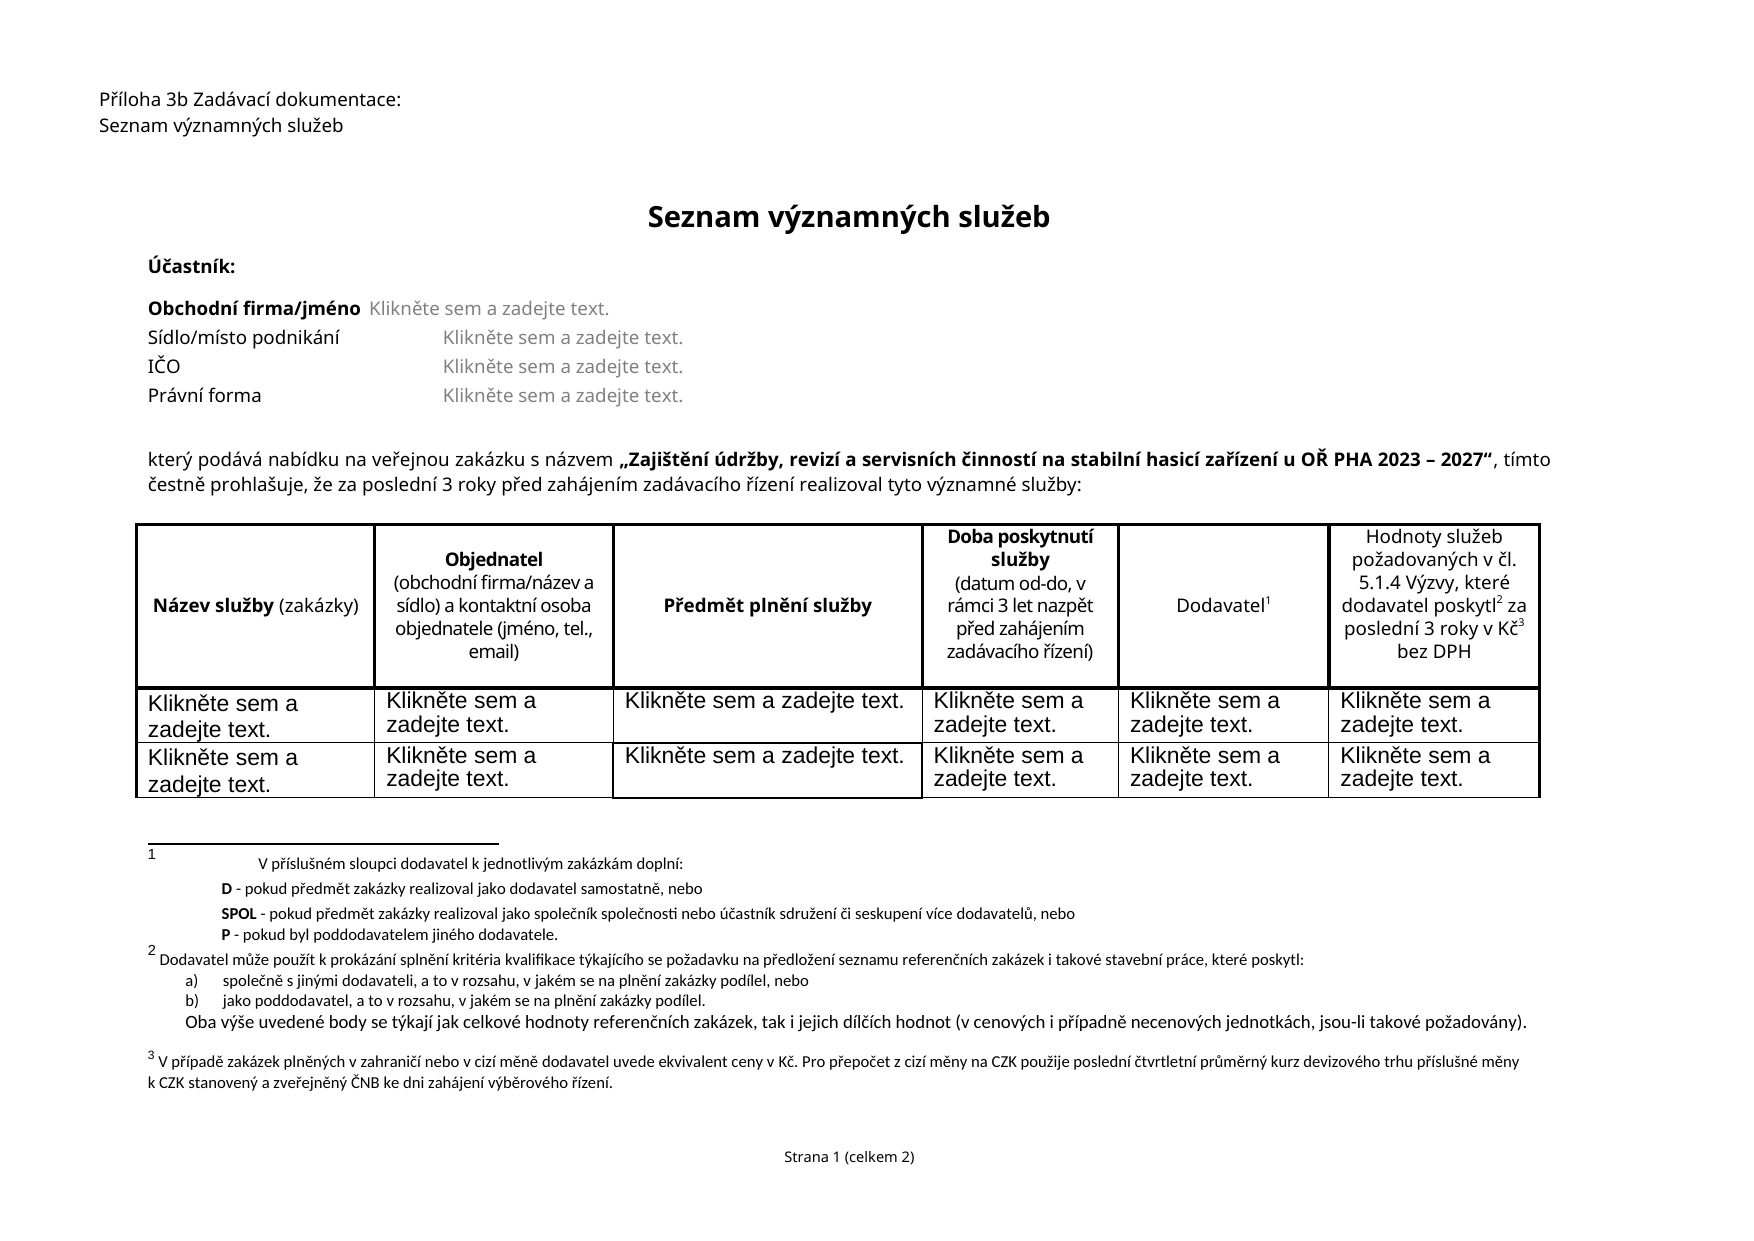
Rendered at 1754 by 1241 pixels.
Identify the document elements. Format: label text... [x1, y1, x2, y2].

text Sídlo/místo podnikání [148, 321, 1551, 350]
table_header Objednatel (obchodní firma/název a sídlo) a kontaktní osoba objednatele (jméno, tel., email) [376, 526, 612, 686]
table_header Hodnoty služeb požadovaných v čl. 5.1.4 Výzvy, které dodavatel poskytl za poslední 3 roky v Kč bez DPH [1331, 526, 1538, 686]
text který podává nabídku na veřejnou zakázku s názvem „Zajištění údržby, revizí a servisních činností na stabilní hasicí zařízení u OŘ PHA 2023 – 2027“, tímto čestně prohlašuje, že za poslední 3 roky před zahájením zadávacího řízení realizoval tyto významné služby: [148, 446, 1551, 497]
table_header Doba poskytnutí služby (datum od-do, v rámci 3 let nazpět před zahájením zadávacího řízení) [924, 526, 1117, 686]
table_header Předmět plnění služby [615, 526, 921, 686]
table_header Dodavatel [1120, 526, 1327, 686]
text Účastník: [148, 249, 1551, 279]
text IČO [148, 350, 1551, 379]
table_header Název služby (zakázky) [138, 526, 373, 686]
title Seznam významných služeb [148, 196, 1551, 236]
text Obchodní firma/jméno [148, 292, 1551, 321]
text Právní forma [148, 379, 1551, 408]
